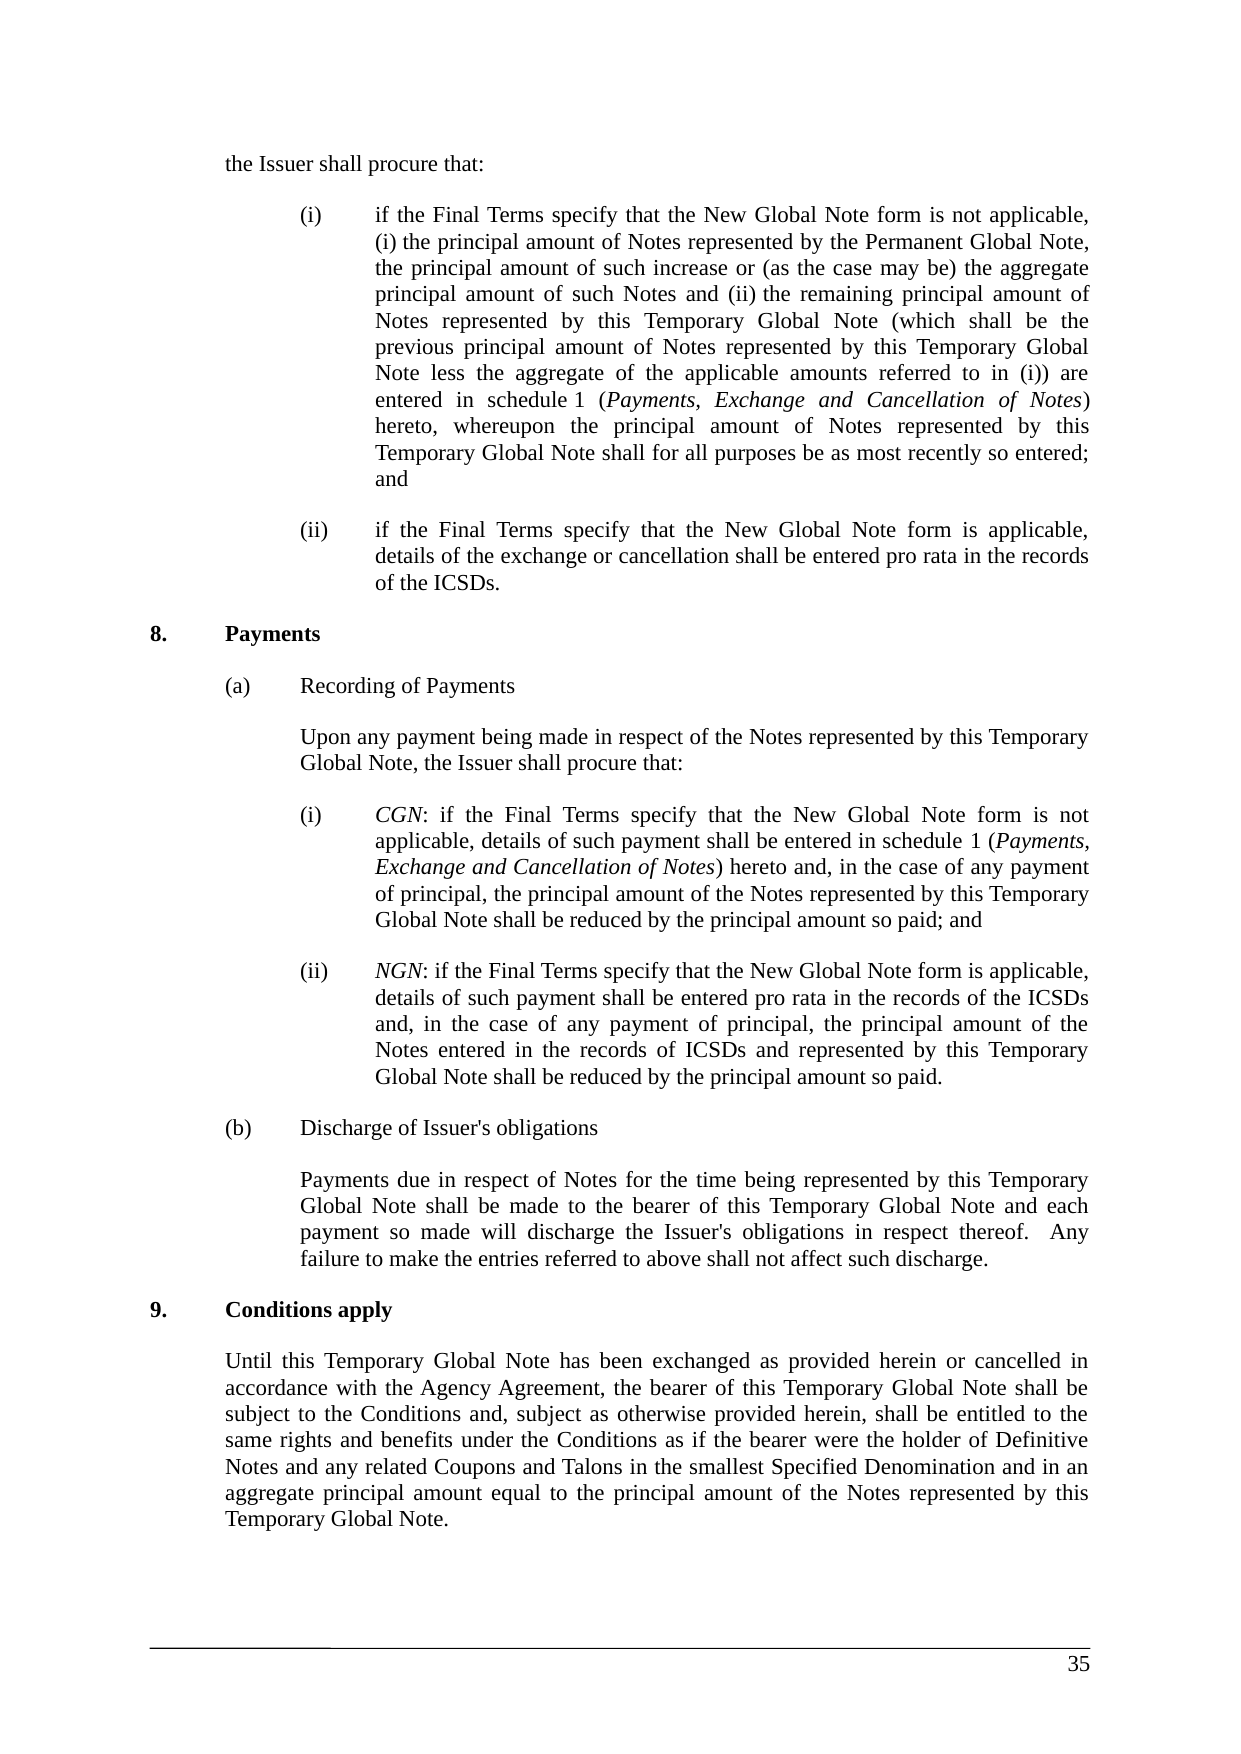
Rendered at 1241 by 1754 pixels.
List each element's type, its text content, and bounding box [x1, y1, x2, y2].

text Conditions apply [150, 1296, 1090, 1322]
text if the Final Terms specify that the New Global Note form is applicable, details of the exchange or cancellation shall be entered pro rata in the records of the ICSDs. [300, 516, 1090, 595]
text the Issuer shall procure that: [225, 150, 1090, 176]
text CGN: if the Final Terms specify that the New Global Note form is not applicable, details of such payment shall be entered in schedule 1 (Payments, Exchange and Cancellation of Notes) hereto and, in the case of any payment of principal, the principal amount of the Notes represented by this Temporary Global Note shall be reduced by the principal amount so paid; and [300, 801, 1090, 932]
text Payments due in respect of Notes for the time being represented by this Temporary Global Note shall be made to the bearer of this Temporary Global Note and each payment so made will discharge the Issuer's obligations in respect thereof. Any failure to make the entries referred to above shall not affect such discharge. [300, 1166, 1090, 1271]
text Until this Temporary Global Note has been exchanged as provided herein or cancelled in accordance with the Agency Agreement, the bearer of this Temporary Global Note shall be subject to the Conditions and, subject as otherwise provided herein, shall be entitled to the same rights and benefits under the Conditions as if the bearer were the holder of Definitive Notes and any related Coupons and Talons in the smallest Specified Denomination and in an aggregate principal amount equal to the principal amount of the Notes represented by this Temporary Global Note. [225, 1347, 1090, 1532]
text if the Final Terms specify that the New Global Note form is not applicable, (i) the principal amount of Notes represented by the Permanent Global Note, the principal amount of such increase or (as the case may be) the aggregate principal amount of such Notes and (ii) the remaining principal amount of Notes represented by this Temporary Global Note (which shall be the previous principal amount of Notes represented by this Temporary Global Note less the aggregate of the applicable amounts referred to in (i)) are entered in schedule 1 (Payments, Exchange and Cancellation of Notes) hereto, whereupon the principal amount of Notes represented by this Temporary Global Note shall for all purposes be as most recently so entered; and [300, 201, 1090, 491]
text Upon any payment being made in respect of the Notes represented by this Temporary Global Note, the Issuer shall procure that: [300, 723, 1090, 776]
text Discharge of Issuer's obligations [225, 1114, 1090, 1141]
text Recording of Payments [225, 672, 1090, 698]
text Payments [150, 620, 1090, 647]
text NGN: if the Final Terms specify that the New Global Note form is applicable, details of such payment shall be entered pro rata in the records of the ICSDs and, in the case of any payment of principal, the principal amount of the Notes entered in the records of ICSDs and represented by this Temporary Global Note shall be reduced by the principal amount so paid. [300, 957, 1090, 1089]
